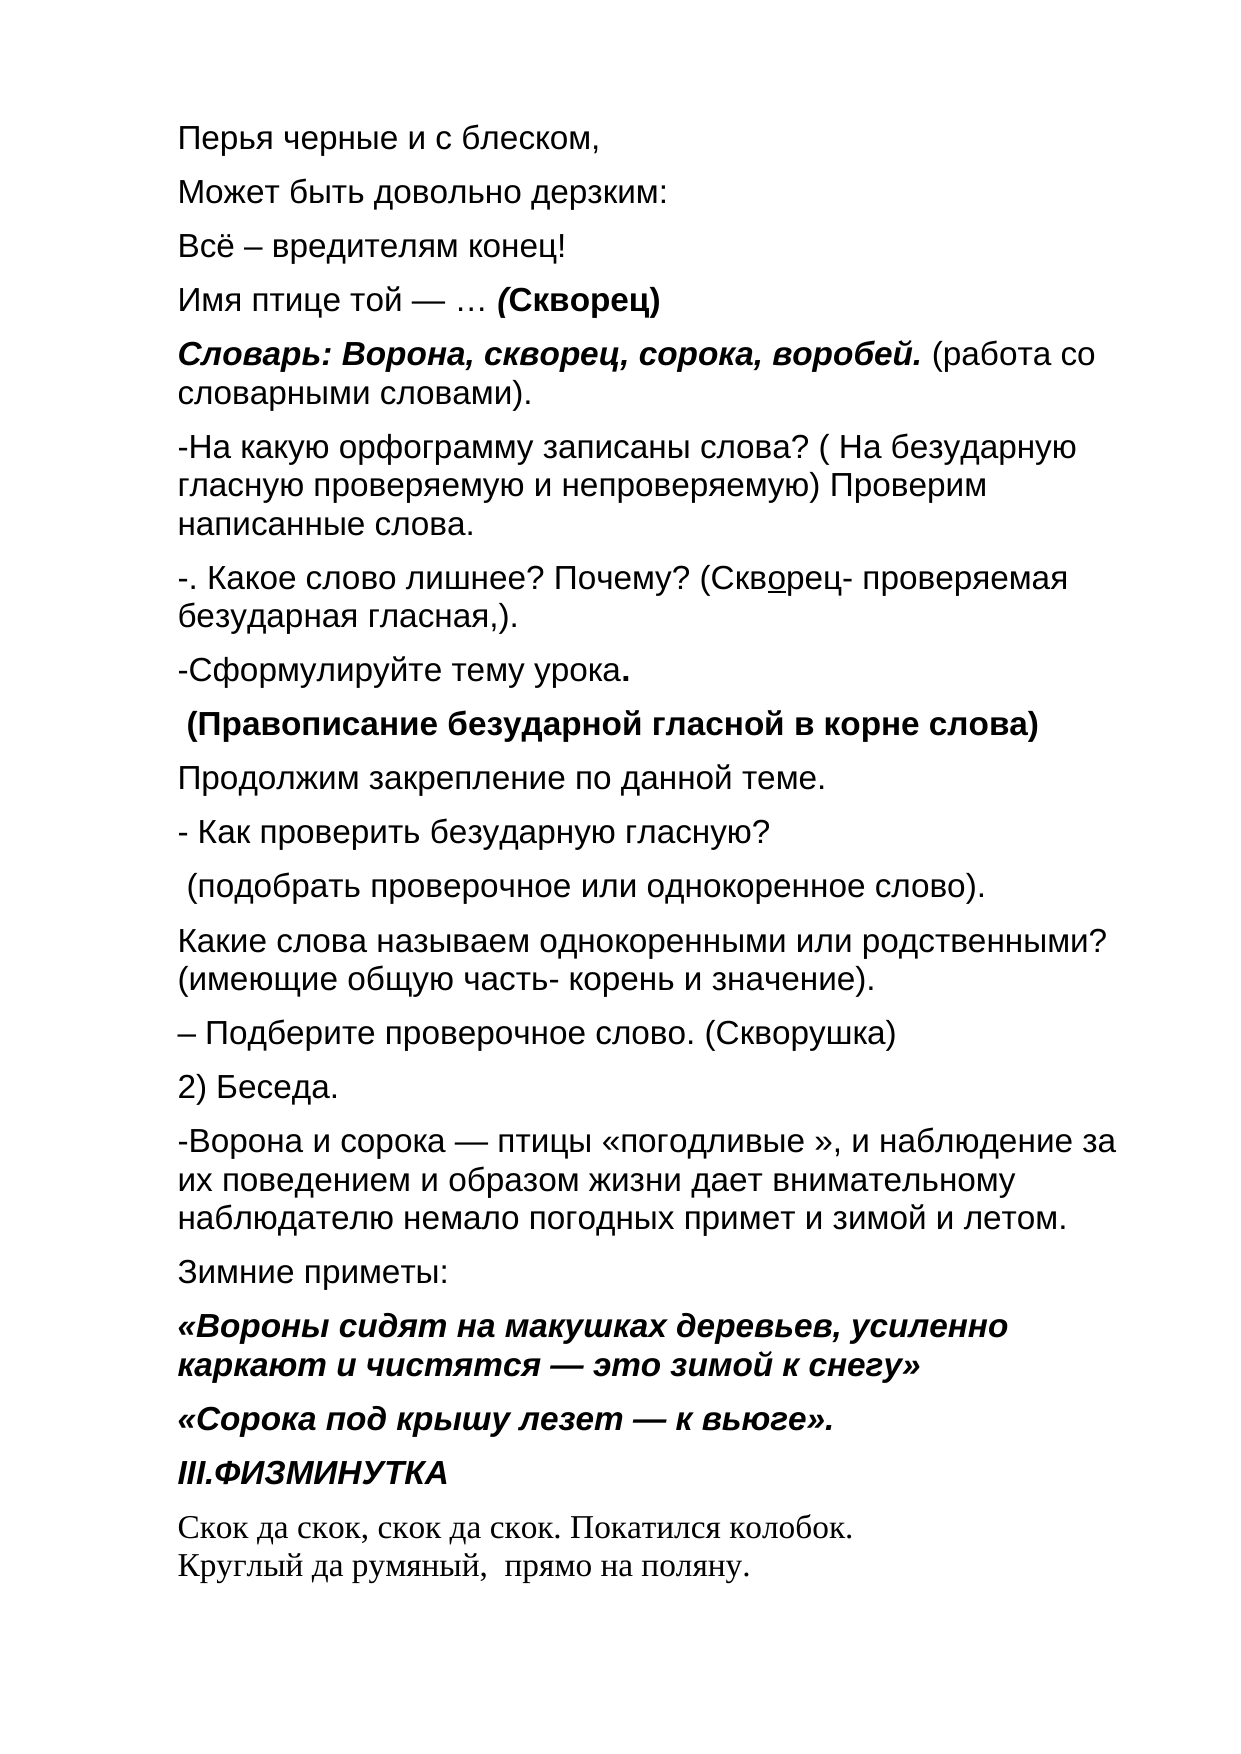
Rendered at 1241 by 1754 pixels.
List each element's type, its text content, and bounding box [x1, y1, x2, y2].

text - Как проверить безударную гласную? [177, 812, 1152, 851]
text Продолжим закрепление по данной теме. [177, 758, 1152, 797]
text (подобрать проверочное или однокоренное слово). [177, 867, 1152, 905]
text -Сформулируйте тему урока. [177, 650, 1152, 689]
text Может быть довольно дерзким: [177, 172, 1152, 211]
text «Вороны сидят на макушках деревьев, усиленно каркают и чистятся — это зимой к снегу» [177, 1306, 1152, 1383]
text (Правописание безударной гласной в корне слова) [177, 704, 1152, 743]
text III.ФИЗМИНУТКА [177, 1453, 1152, 1491]
text -. Какое слово лишнее? Почему? (Скворец- проверяемая безударная гласная,). [177, 558, 1152, 635]
text Какие слова называем однокоренными или родственными? (имеющие общую часть- корень и значение). [177, 921, 1152, 997]
text Имя птице той — … (Скворец) [177, 280, 1152, 319]
text -На какую орфограмму записаны слова? ( На безударную гласную проверяемую и непроверяемую) Проверим написанные слова. [177, 427, 1152, 542]
text «Сорока под крышу лезет — к вьюге». [177, 1399, 1152, 1437]
text Перья черные и с блеском, [177, 118, 1152, 157]
text 2) Беседа. [177, 1067, 1152, 1106]
text Скок да скок, скок да скок. Покатился колобок. Круглый да румяный, прямо на поляну. [177, 1507, 1152, 1583]
text Словарь: Ворона, скворец, сорока, воробей. (работа со словарными словами). [177, 334, 1152, 411]
text – Подберите проверочное слово. (Скворушка) [177, 1013, 1152, 1052]
text Всё – вредителям конец! [177, 226, 1152, 265]
text Зимние приметы: [177, 1252, 1152, 1291]
text -Ворона и сорока — птицы «погодливые », и наблюдение за их поведением и образом жизни дает внимательному наблюдателю немало погодных примет и зимой и летом. [177, 1121, 1152, 1237]
